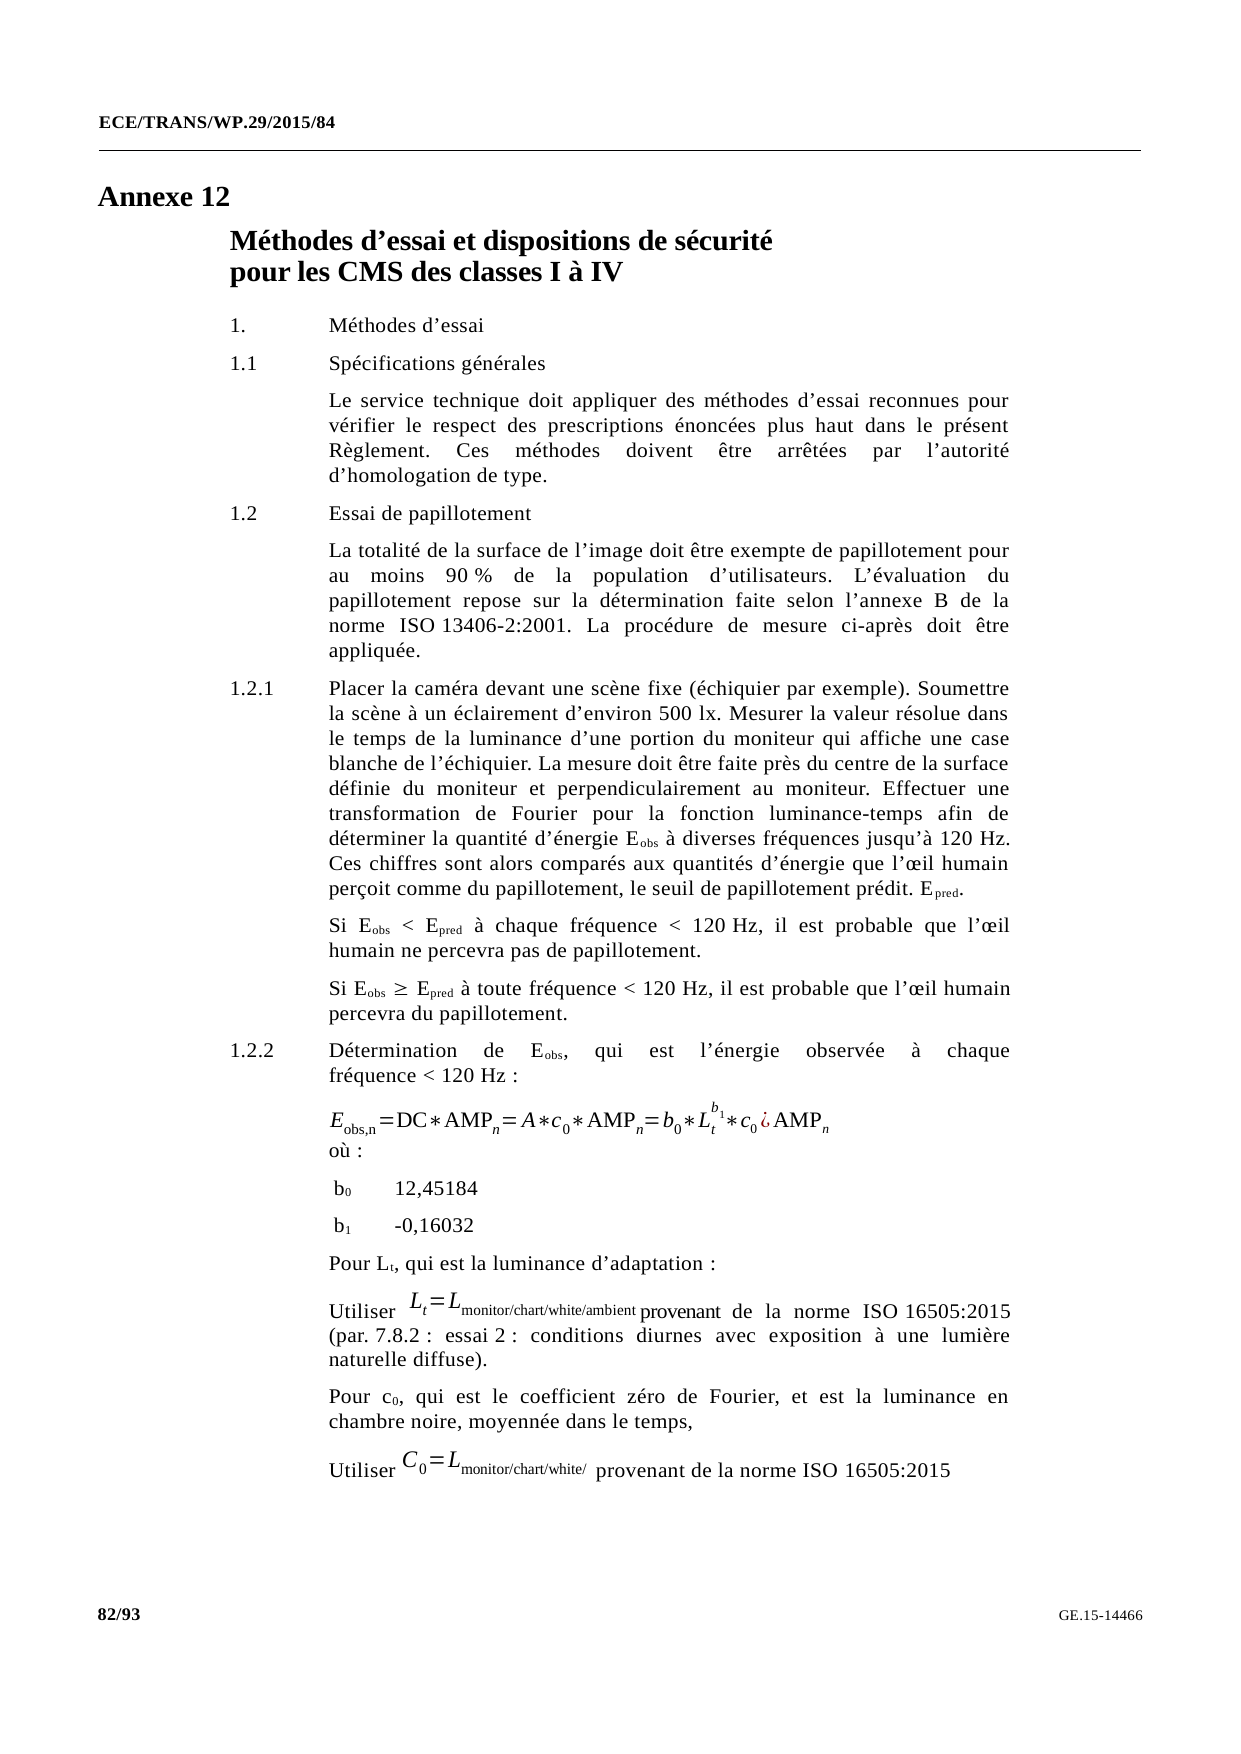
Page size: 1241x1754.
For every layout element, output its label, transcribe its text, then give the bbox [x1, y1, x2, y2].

text où : [229, 1137, 1011, 1162]
text 1. Méthodes d’essai [229, 313, 1011, 338]
text 1.1 Spécifications générales [229, 350, 1011, 375]
text Méthodes d’essai et dispositions de sécurité pour les CMS des classes I à IV [97, 225, 1011, 288]
text Utiliser provenant de la norme ISO 16505:2015 [229, 1446, 1011, 1482]
text b0 12,45184 [334, 1175, 1024, 1200]
text Le service technique doit appliquer des méthodes d’essai reconnues pour vérifier le respect des prescriptions énoncées plus haut dans le présent Règlement. Ces méthodes doivent être arrêtées par l’autorité d’homologation de type. [229, 388, 1011, 488]
text La totalité de la surface de l’image doit être exempte de papillotement pour au moins 90 % de la population d’utilisateurs. L’évaluation du papillotement repose sur la détermination faite selon l’annexe B de la norme ISO 13406-2:2001. La procédure de mesure ci-après doit être appliquée. [229, 538, 1011, 663]
text Annexe 12 [97, 181, 1011, 213]
text Pour Lt, qui est la luminance d’adaptation : [229, 1250, 1011, 1275]
text Pour c0, qui est le coefficient zéro de Fourier, et est la luminance en chambre noire, moyennée dans le temps, [229, 1384, 1011, 1434]
text 1.2.1 Placer la caméra devant une scène fixe (échiquier par exemple). Soumettre la scène à un éclairement d’environ 500 lx. Mesurer la valeur résolue dans le temps de la luminance d’une portion du moniteur qui affiche une case blanche de l’échiquier. La mesure doit être faite près du centre de la surface définie du moniteur et perpendiculairement au moniteur. Effectuer une transformation de Fourier pour la fonction luminance-temps afin de déterminer la quantité d’énergie Eobs à diverses fréquences jusqu’à 120 Hz. Ces chiffres sont alors comparés aux quantités d’énergie que l’œil humain perçoit comme du papillotement, le seuil de papillotement prédit. Epred. [229, 675, 1011, 900]
text Utiliser provenant de la norme ISO 16505:2015 (par. 7.8.2 : essai 2 : conditions diurnes avec exposition à une lumière naturelle diffuse). [229, 1287, 1011, 1371]
text b1 -0,16032 [334, 1212, 1024, 1237]
text Si Eobs < Epred à chaque fréquence < 120 Hz, il est probable que l’œil humain ne percevra pas de papillotement. [229, 913, 1011, 963]
text 1.2 Essai de papillotement [229, 500, 1011, 525]
text 1.2.2 Détermination de Eobs, qui est l’énergie observée à chaque fréquence < 120 Hz : [229, 1038, 1011, 1088]
text Si Eobs Epred à toute fréquence < 120 Hz, il est probable que l’œil humain percevra du papillotement. [229, 975, 1011, 1025]
